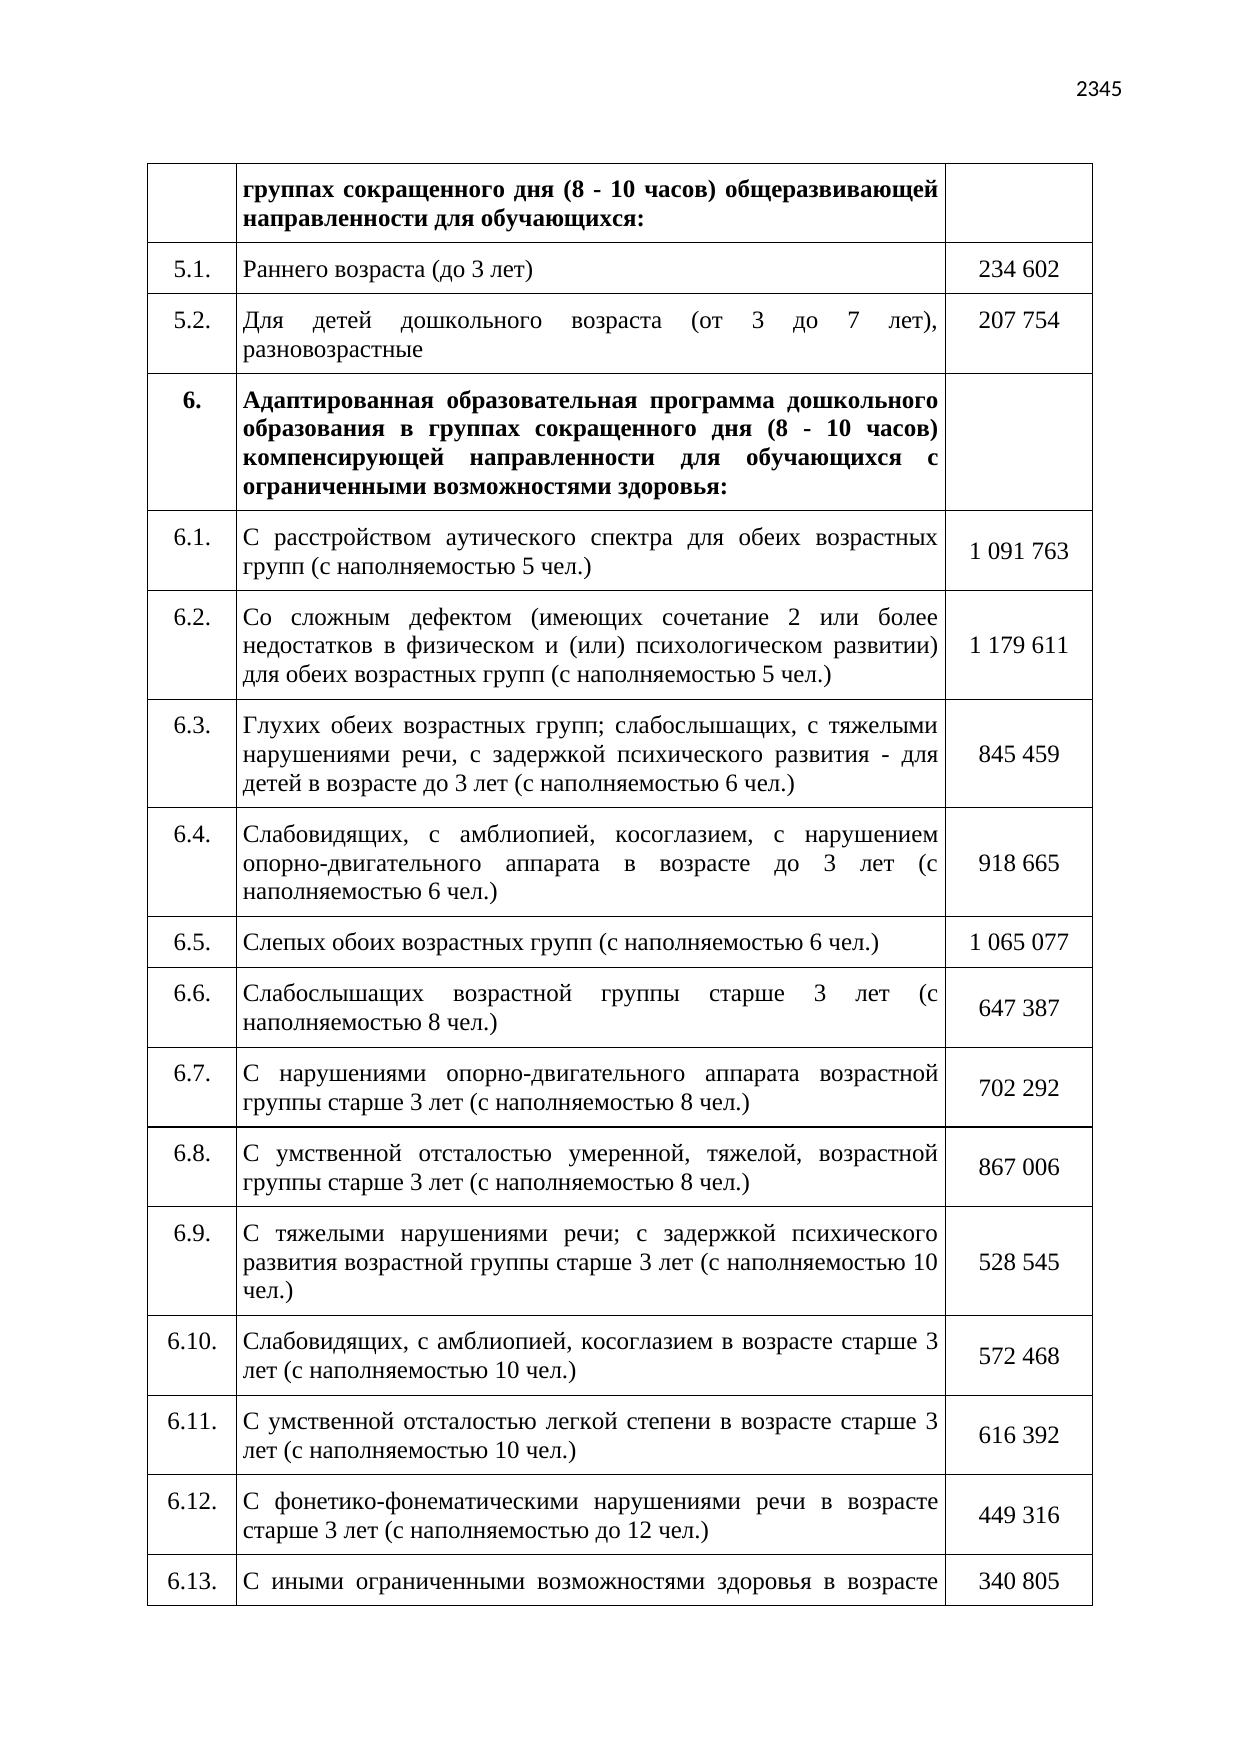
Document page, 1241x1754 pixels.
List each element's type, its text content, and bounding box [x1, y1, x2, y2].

table_cell Слабослышащих возрастной группы старше 3 лет (с наполняемостью 8 чел.) [237, 968, 945, 1047]
table_cell 6.11. [148, 1396, 236, 1474]
table_cell 6.13. [148, 1555, 236, 1605]
table_cell [946, 164, 1092, 242]
table_cell С расстройством аутического спектра для обеих возрастных групп (с наполняемостью 5 чел.) [237, 511, 945, 590]
table_cell Со сложным дефектом (имеющих сочетание 2 или более недостатков в физическом и (или) психологическом развитии) для обеих возрастных групп (с наполняемостью 5 чел.) [237, 591, 945, 699]
table_cell 234 602 [946, 243, 1092, 293]
table_cell Раннего возраста (до 3 лет) [237, 243, 945, 293]
table_cell 572 468 [946, 1316, 1092, 1394]
table_cell 6.8. [148, 1128, 236, 1206]
table_cell 5. [148, 164, 236, 242]
table_cell 528 545 [946, 1207, 1092, 1315]
table_cell 6.5. [148, 917, 236, 967]
table_cell 702 292 [946, 1048, 1092, 1126]
table_cell С фонетико-фонематическими нарушениями речи в возрасте старше 3 лет (с наполняемостью до 12 чел.) [237, 1475, 945, 1554]
table_cell 867 006 [946, 1128, 1092, 1206]
table_cell [946, 374, 1092, 510]
table_cell Слабовидящих, с амблиопией, косоглазием в возрасте старше 3 лет (с наполняемостью 10 чел.) [237, 1316, 945, 1394]
table_cell 5.1. [148, 243, 236, 293]
table_cell С умственной отсталостью легкой степени в возрасте старше 3 лет (с наполняемостью 10 чел.) [237, 1396, 945, 1474]
table_cell 6.10. [148, 1316, 236, 1394]
table_cell 616 392 [946, 1396, 1092, 1474]
table_cell 845 459 [946, 700, 1092, 807]
table_cell С умственной отсталостью умеренной, тяжелой, возрастной группы старше 3 лет (с наполняемостью 8 чел.) [237, 1128, 945, 1206]
table_cell 6.4. [148, 808, 236, 916]
table_cell 6.9. [148, 1207, 236, 1315]
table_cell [237, 164, 945, 242]
table_cell 1 091 763 [946, 511, 1092, 590]
table_cell 207 754 [946, 294, 1092, 373]
table_cell 647 387 [946, 968, 1092, 1047]
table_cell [237, 1555, 945, 1605]
table_cell 6.6. [148, 968, 236, 1047]
table_cell 918 665 [946, 808, 1092, 916]
table_cell Слепых обоих возрастных групп (с наполняемостью 6 чел.) [237, 917, 945, 967]
table_cell 6.1. [148, 511, 236, 590]
table_cell С тяжелыми нарушениями речи; с задержкой психического развития возрастной группы старше 3 лет (с наполняемостью 10 чел.) [237, 1207, 945, 1315]
table_cell Слабовидящих, с амблиопией, косоглазием, с нарушением опорно-двигательного аппарата в возрасте до 3 лет (с наполняемостью 6 чел.) [237, 808, 945, 916]
table_cell Адаптированная образовательная программа дошкольного образования в группах сокращенного дня (8 - 10 часов) компенсирующей направленности для обучающихся с ограниченными возможностями здоровья: [237, 374, 945, 510]
table_cell С нарушениями опорно-двигательного аппарата возрастной группы старше 3 лет (с наполняемостью 8 чел.) [237, 1048, 945, 1126]
table_cell 1 179 611 [946, 591, 1092, 699]
table_cell 6. [148, 374, 236, 510]
table_cell 340 805 [946, 1555, 1092, 1605]
table_cell 6.12. [148, 1475, 236, 1554]
table_cell 449 316 [946, 1475, 1092, 1554]
table_cell Глухих обеих возрастных групп; слабослышащих, с тяжелыми нарушениями речи, с задержкой психического развития - для детей в возрасте до 3 лет (с наполняемостью 6 чел.) [237, 700, 945, 807]
table_cell 6.2. [148, 591, 236, 699]
table_cell 5.2. [148, 294, 236, 373]
table_cell 6.3. [148, 700, 236, 807]
table_cell Для детей дошкольного возраста (от 3 до 7 лет), разновозрастные [237, 294, 945, 373]
table_cell 6.7. [148, 1048, 236, 1126]
table_cell 1 065 077 [946, 917, 1092, 967]
